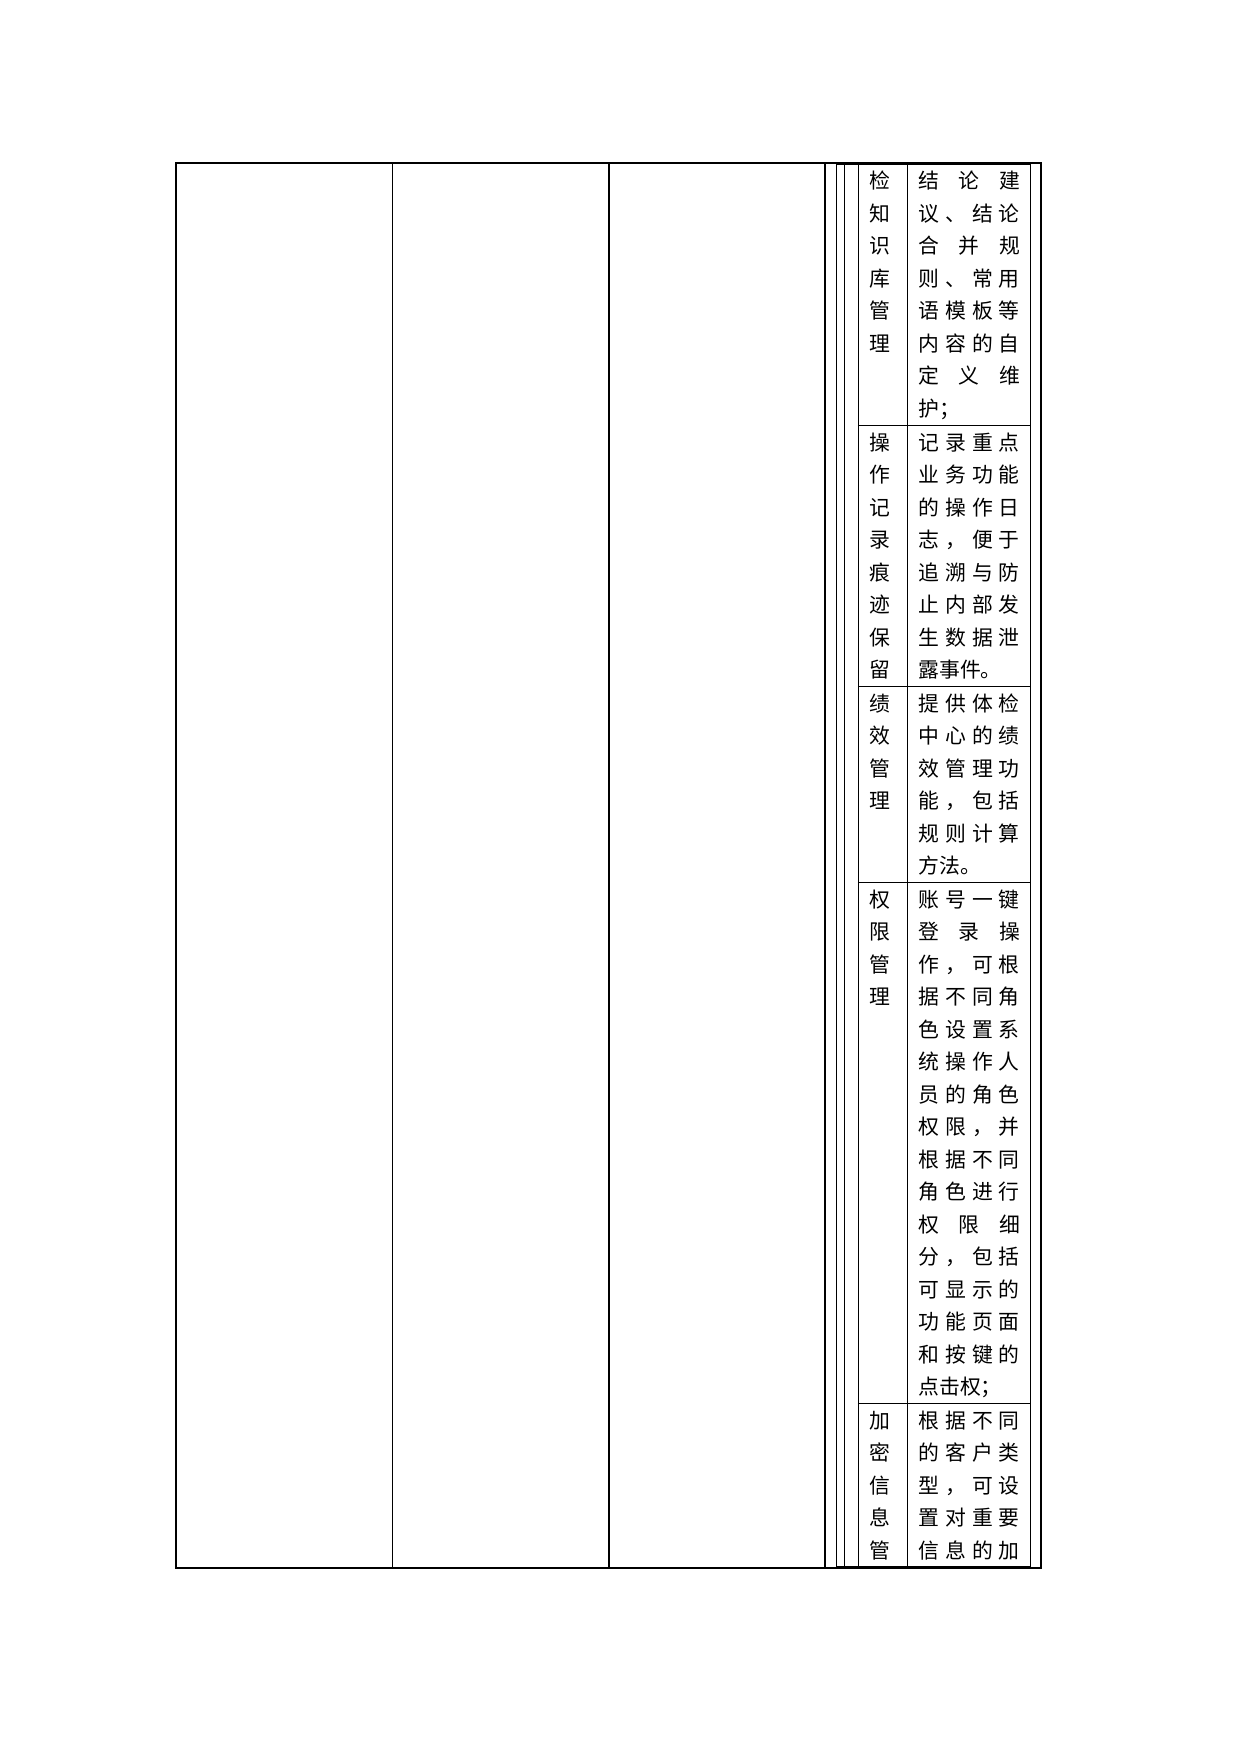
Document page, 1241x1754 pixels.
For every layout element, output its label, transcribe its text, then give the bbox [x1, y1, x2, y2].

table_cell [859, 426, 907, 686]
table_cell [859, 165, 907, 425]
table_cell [845, 165, 858, 1566]
table_cell 1 [393, 164, 608, 1567]
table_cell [908, 1404, 1030, 1566]
table_cell [610, 164, 824, 1567]
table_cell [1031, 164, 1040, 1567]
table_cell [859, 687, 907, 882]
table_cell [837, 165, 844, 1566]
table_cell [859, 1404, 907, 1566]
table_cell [908, 165, 1030, 425]
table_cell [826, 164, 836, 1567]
table_cell [177, 164, 392, 1567]
